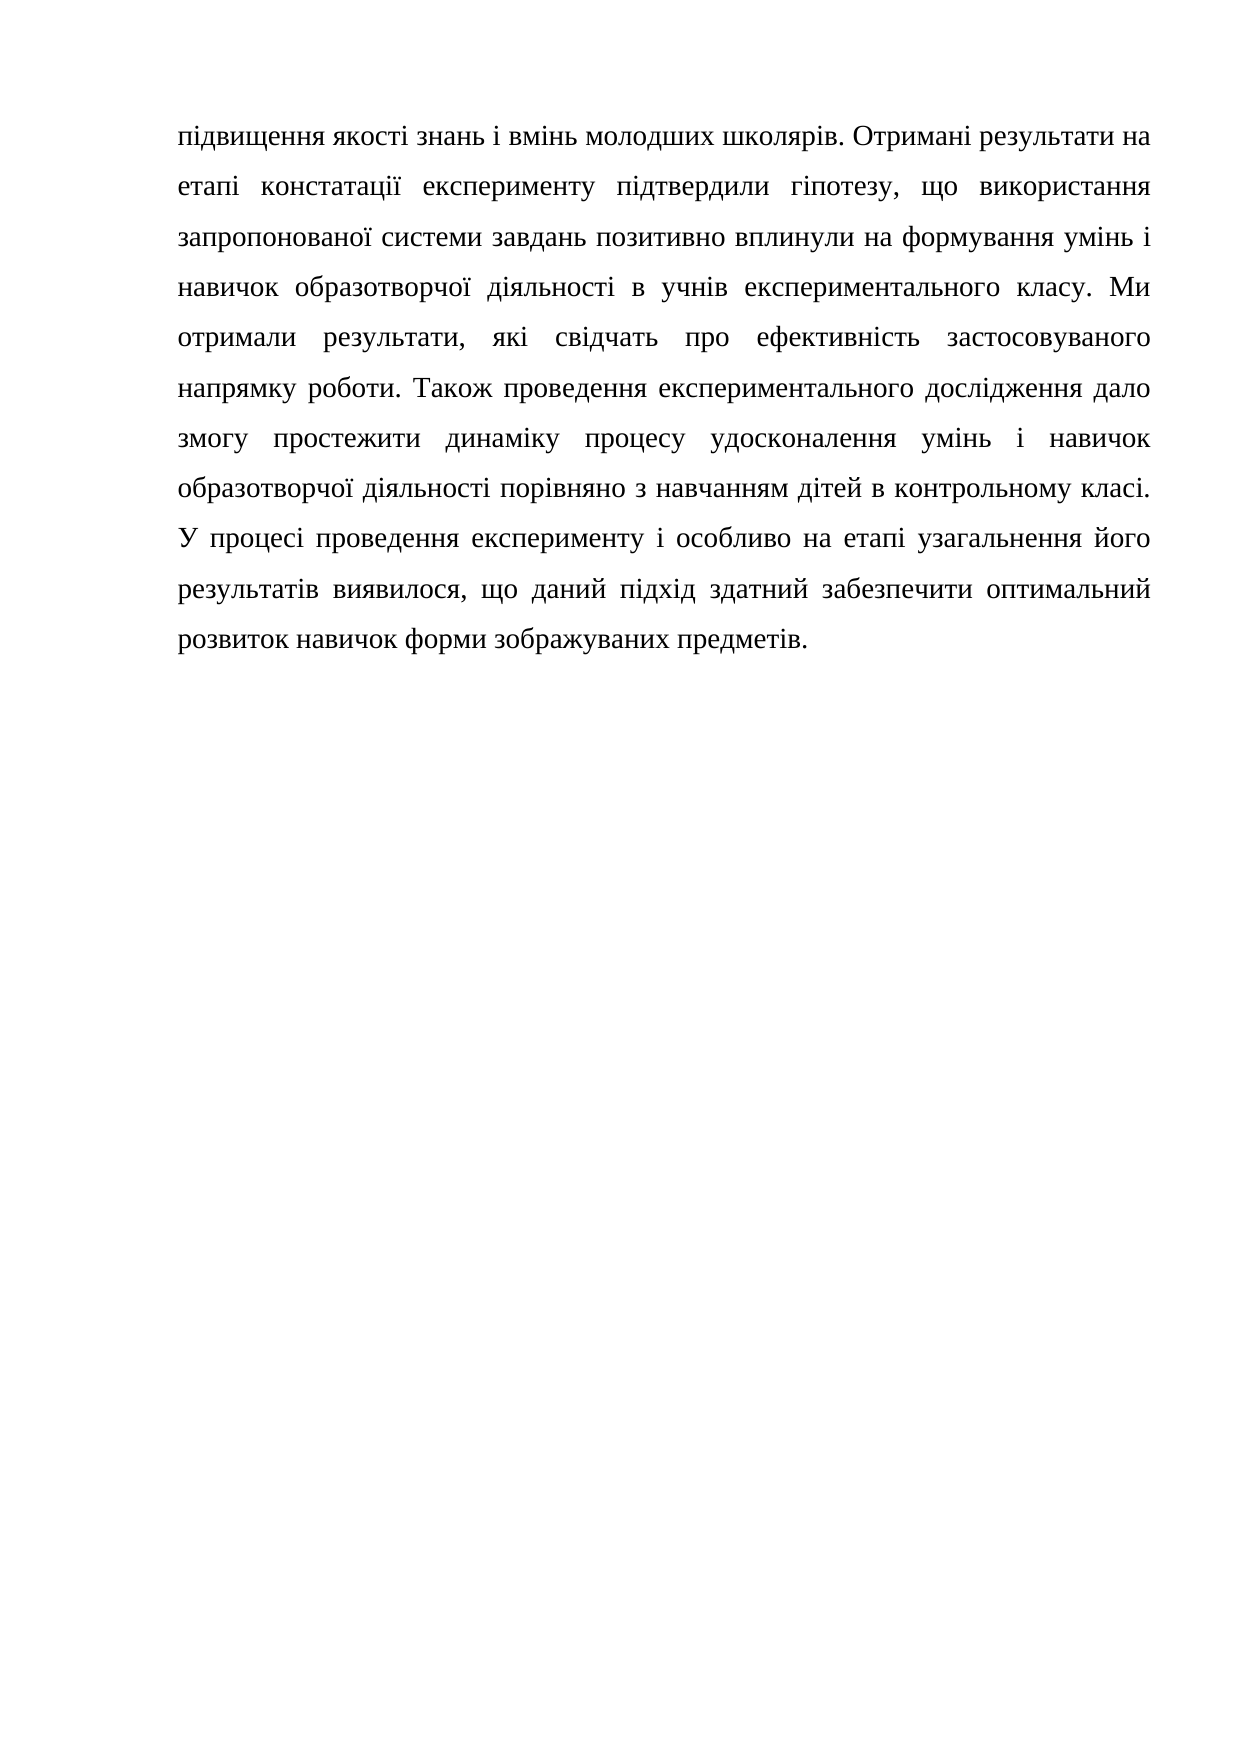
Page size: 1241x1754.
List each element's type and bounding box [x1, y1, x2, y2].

text [177, 118, 1152, 655]
